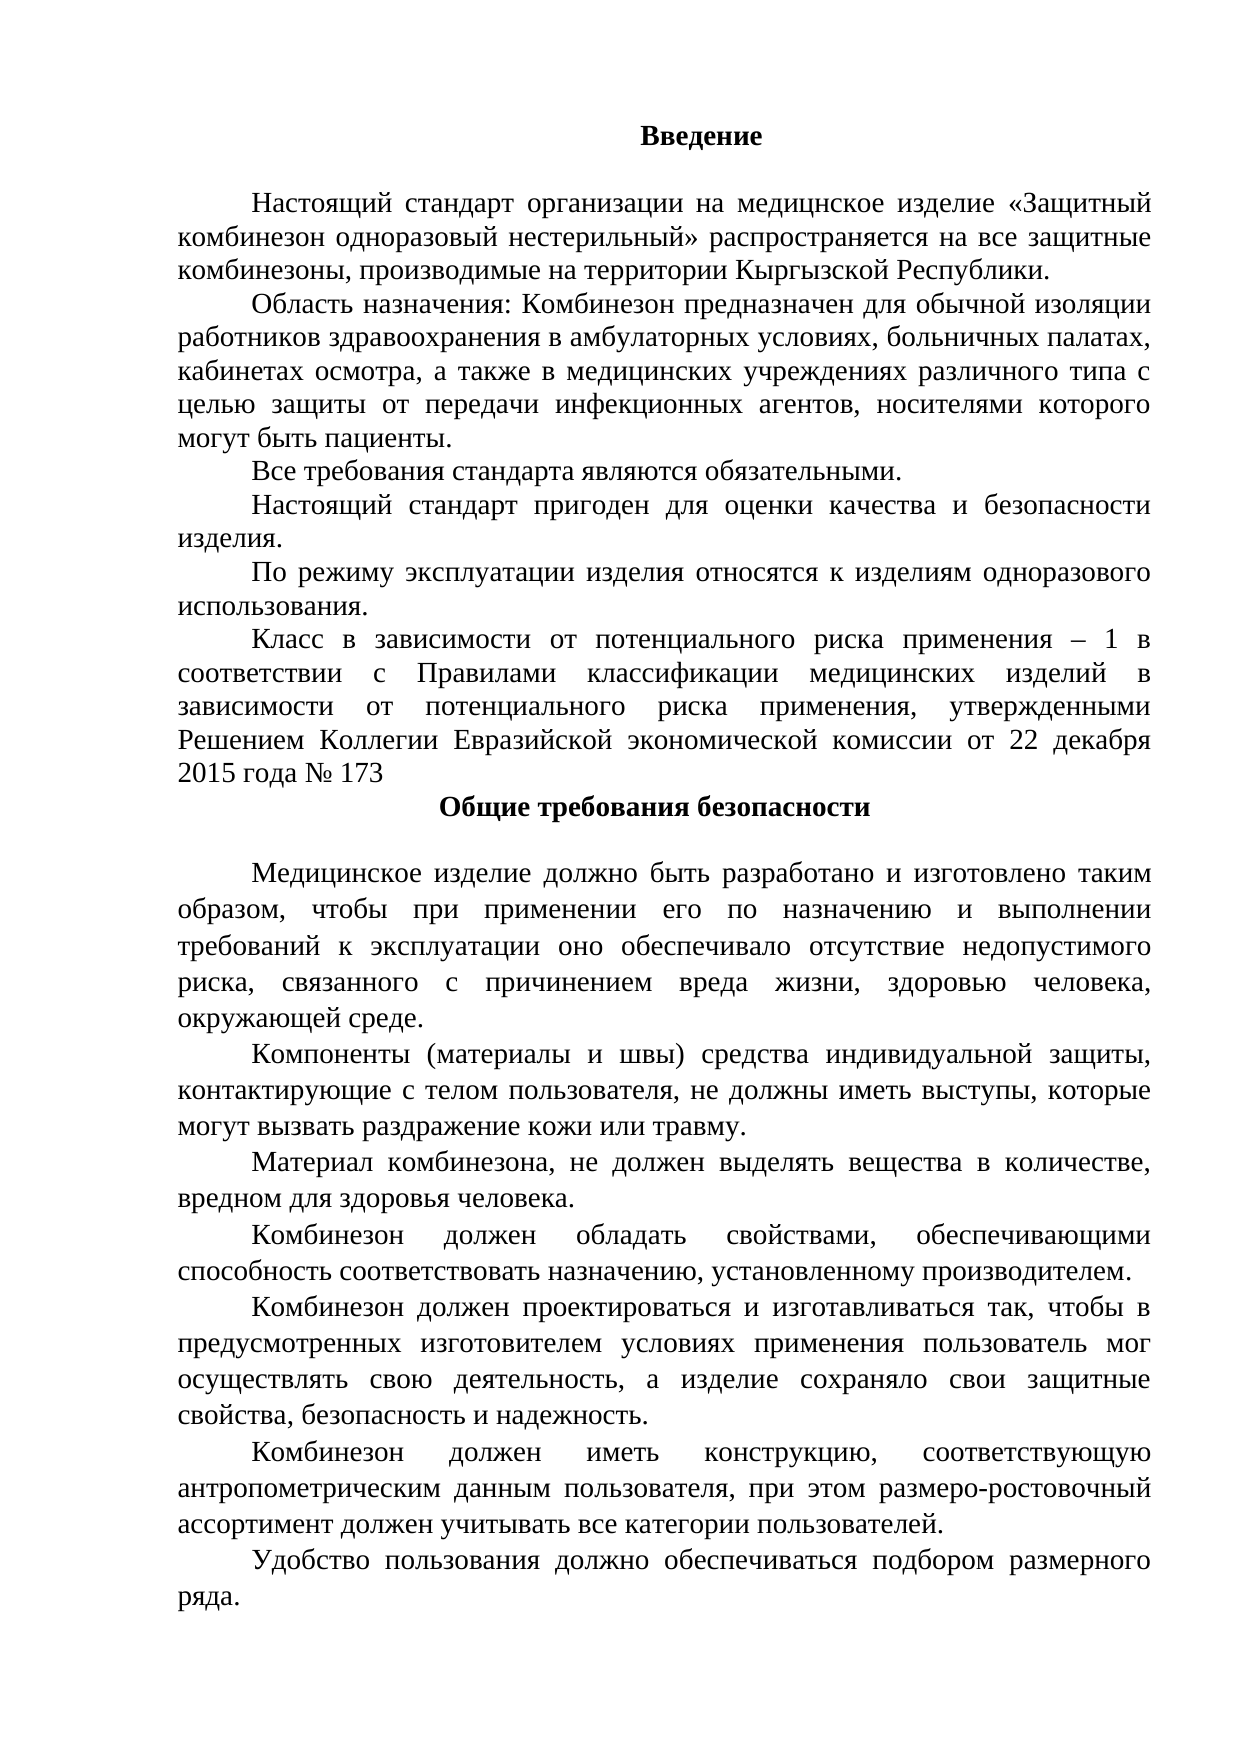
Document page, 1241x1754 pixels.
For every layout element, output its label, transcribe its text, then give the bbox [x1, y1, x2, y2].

text Компоненты (материалы и швы) средства индивидуальной защиты, контактирующие с телом пользователя, не должны иметь выступы, которые могут вызвать раздражение кожи или травму. [177, 1036, 1152, 1142]
text Комбинезон должен иметь конструкцию, соответствующую антропометрическим данным пользователя, при этом размеро-ростовочный ассортимент должен учитывать все категории пользователей. [177, 1434, 1152, 1539]
text Класс в зависимости от потенциального риска применения – 1 в соответствии с Правилами классификации медицинских изделий в зависимости от потенциального риска применения, утвержденными Решением Коллегии Евразийской экономической комиссии от 22 декабря 2015 года № 173 [177, 621, 1152, 789]
text Медицинское изделие должно быть разработано и изготовлено таким образом, чтобы при применении его по назначению и выполнении требований к эксплуатации оно обеспечивало отсутствие недопустимого риска, связанного с причинением вреда жизни, здоровью человека, окружающей среде. [177, 855, 1152, 1033]
text Материал комбинезона, не должен выделять вещества в количестве, вредном для здоровья человека. [177, 1144, 1152, 1214]
text Комбинезон должен проектироваться и изготавливаться так, чтобы в предусмотренных изготовителем условиях применения пользователь мог осуществлять свою деятельность, а изделие сохраняло свои защитные свойства, безопасность и надежность. [177, 1289, 1152, 1431]
text По режиму эксплуатации изделия относятся к изделиям одноразового использования. [177, 554, 1152, 621]
text Введение [177, 118, 1152, 152]
text Общие требования безопасности [177, 789, 1152, 822]
text Все требования стандарта являются обязательными. [177, 453, 1152, 487]
text Настоящий стандарт организации на медицнское изделие «Защитный комбинезон одноразовый нестерильный» распространяется на все защитные комбинезоны, производимые на территории Кыргызской Республики. [177, 185, 1152, 286]
text Комбинезон должен обладать свойствами, обеспечивающими способность соответствовать назначению, установленному производителем. [177, 1217, 1152, 1286]
text Настоящий стандарт пригоден для оценки качества и безопасности изделия. [177, 487, 1152, 554]
text Удобство пользования должно обеспечиваться подбором размерного ряда. [177, 1542, 1152, 1612]
text Область назначения: Комбинезон предназначен для обычной изоляции работников здравоохранения в амбулаторных условиях, больничных палатах, кабинетах осмотра, а также в медицинских учреждениях различного типа с целью защиты от передачи инфекционных агентов, носителями которого могут быть пациенты. [177, 286, 1152, 453]
